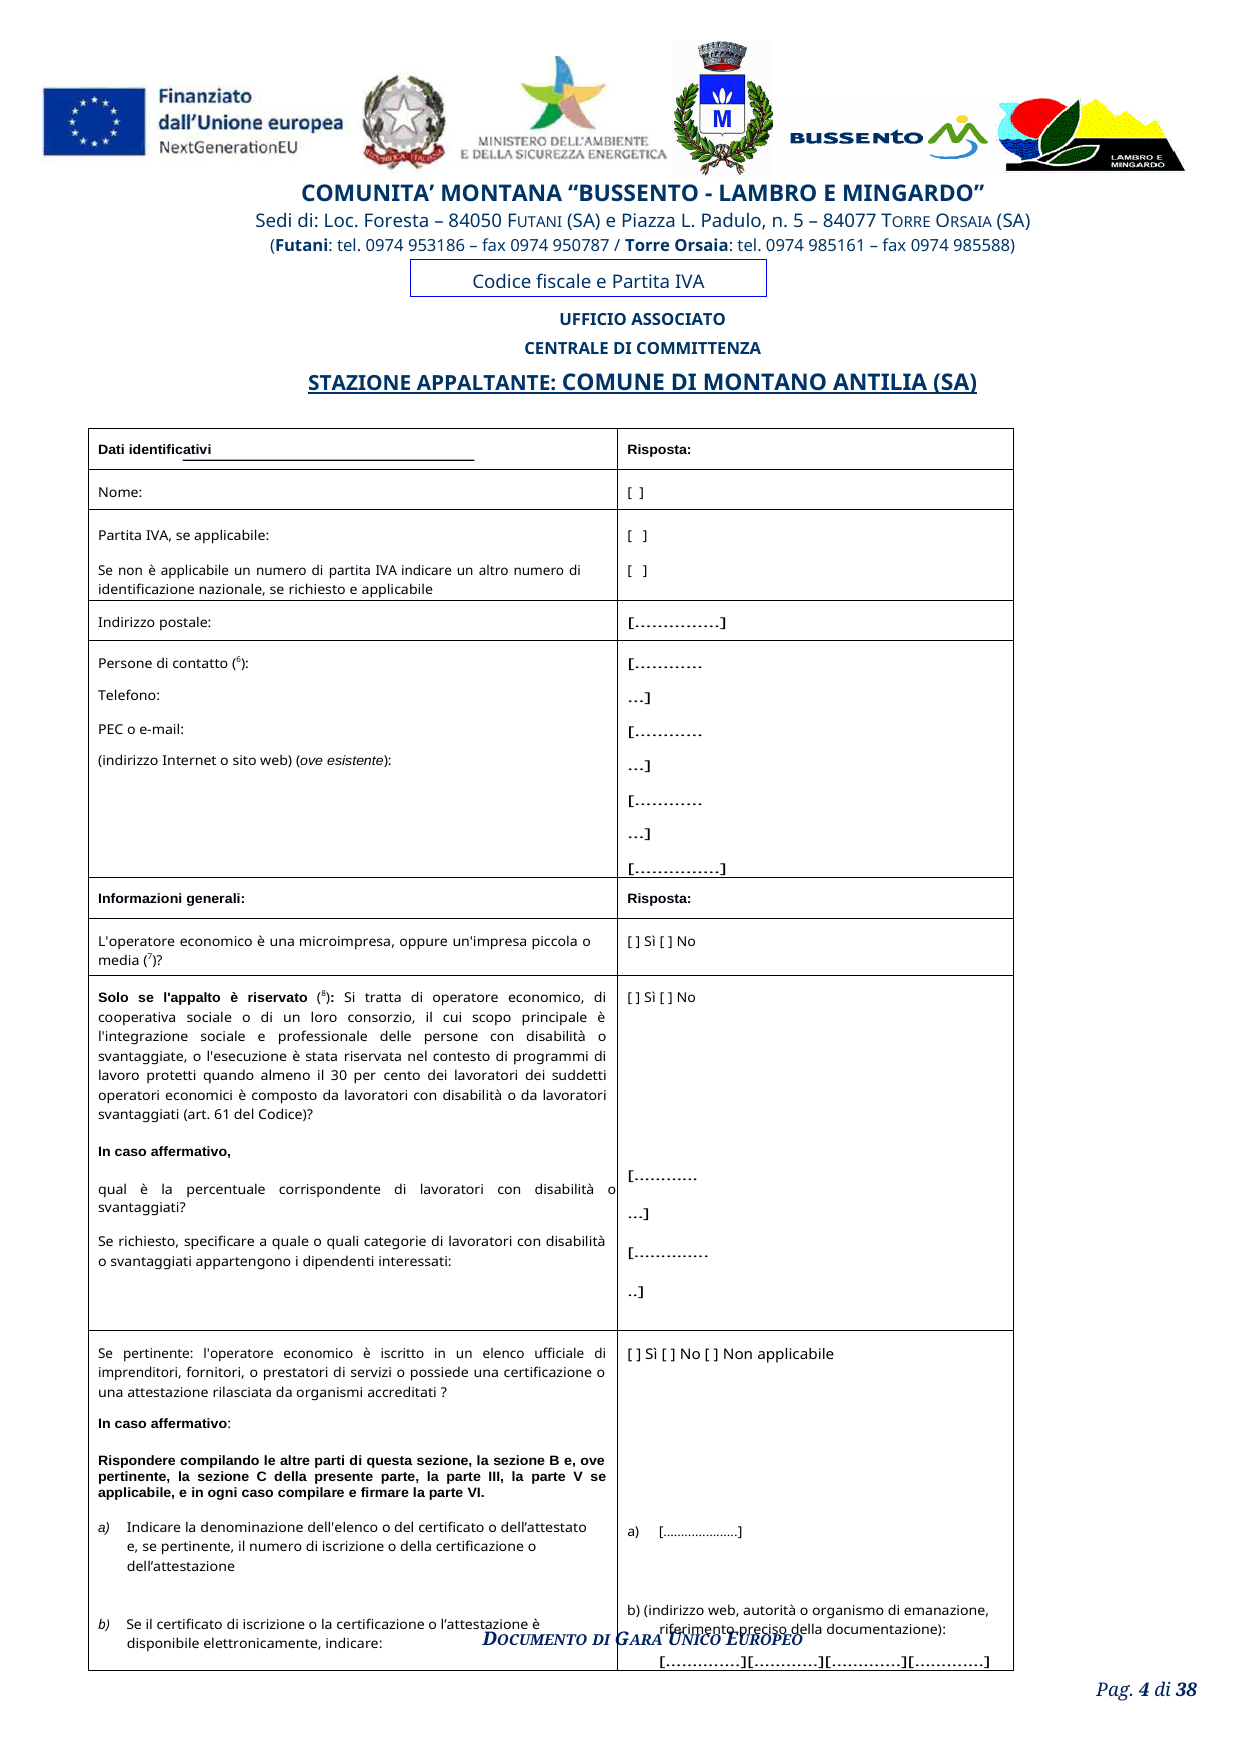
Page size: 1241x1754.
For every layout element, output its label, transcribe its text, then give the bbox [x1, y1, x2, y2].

table_cell L'operatore economico è una microimpresa, oppure un'impresa piccola o media (7)? [89, 919, 617, 974]
table_cell Persone di contatto (6): Telefono: PEC o e-mail: (indirizzo Internet o sito web) (ove esistente): [89, 641, 617, 877]
table_cell [……………] [……………] [……………] [……………] [618, 641, 1013, 877]
table_cell Risposta: [618, 878, 1013, 918]
picture [29, 41, 1193, 177]
table_header Dati identificativi [89, 429, 617, 469]
table_cell [ ] [618, 470, 1013, 509]
table_cell Solo se l'appalto è riservato (8): Si tratta di operatore economico, di cooperativa sociale o di un loro consorzio, il cui scopo principale è l'integrazione sociale e professionale delle persone con disabilità o svantaggiate, o l'esecuzione è stata riservata nel contesto di programmi di lavoro protetti quando almeno il 30 per cento dei lavoratori dei suddetti operatori economici è composto da lavoratori con disabilità o da lavoratori svantaggiati (art. 61 del Codice)? In caso affermativo, qual è la percentuale corrispondente di lavoratori con disabilità o svantaggiati? Se richiesto, specificare a quale o quali categorie di lavoratori con disabilità o svantaggiati appartengono i dipendenti interessati: [89, 976, 617, 1329]
table_cell [ ] Sì [ ] No [ ] Non applicabile a) [ ] b) (indirizzo web, autorità o organismo di emanazione, riferimento preciso della documentazione): [………..…][…………][……….…][……….…] [618, 1331, 1013, 1670]
table_cell Partita IVA, se applicabile: Se non è applicabile un numero di partita IVA indicare un altro numero di identificazione nazionale, se richiesto e applicabile [89, 510, 617, 599]
table_cell [ ] [ ] [618, 510, 1013, 599]
table_cell Informazioni generali: [89, 878, 617, 918]
table_cell [ ] Sì [ ] No [……………] […………....] [618, 976, 1013, 1329]
table_cell [ ] Sì [ ] No [618, 919, 1013, 974]
table_cell Nome: [89, 470, 617, 509]
table_header Risposta: [618, 429, 1013, 469]
table_cell [……………] [618, 601, 1013, 640]
table_cell Se pertinente: l'operatore economico è iscritto in un elenco ufficiale di imprenditori, fornitori, o prestatori di servizi o possiede una certificazione o una attestazione rilasciata da organismi accreditati ? In caso affermativo: Rispondere compilando le altre parti di questa sezione, e, ove pertinente, della presente parte, , se applicabile, e in ogni caso compilare e firmare Indicare la denominazione dell'elenco o del certificato o dell’attestato e, se pertinente, il numero di iscrizione o della certificazione o dell’attestazione Se il certificato di iscrizione o la certificazione o l’attestazione è disponibile elettronicamente, indicare: [89, 1331, 617, 1670]
table_cell Indirizzo postale: [89, 601, 617, 640]
